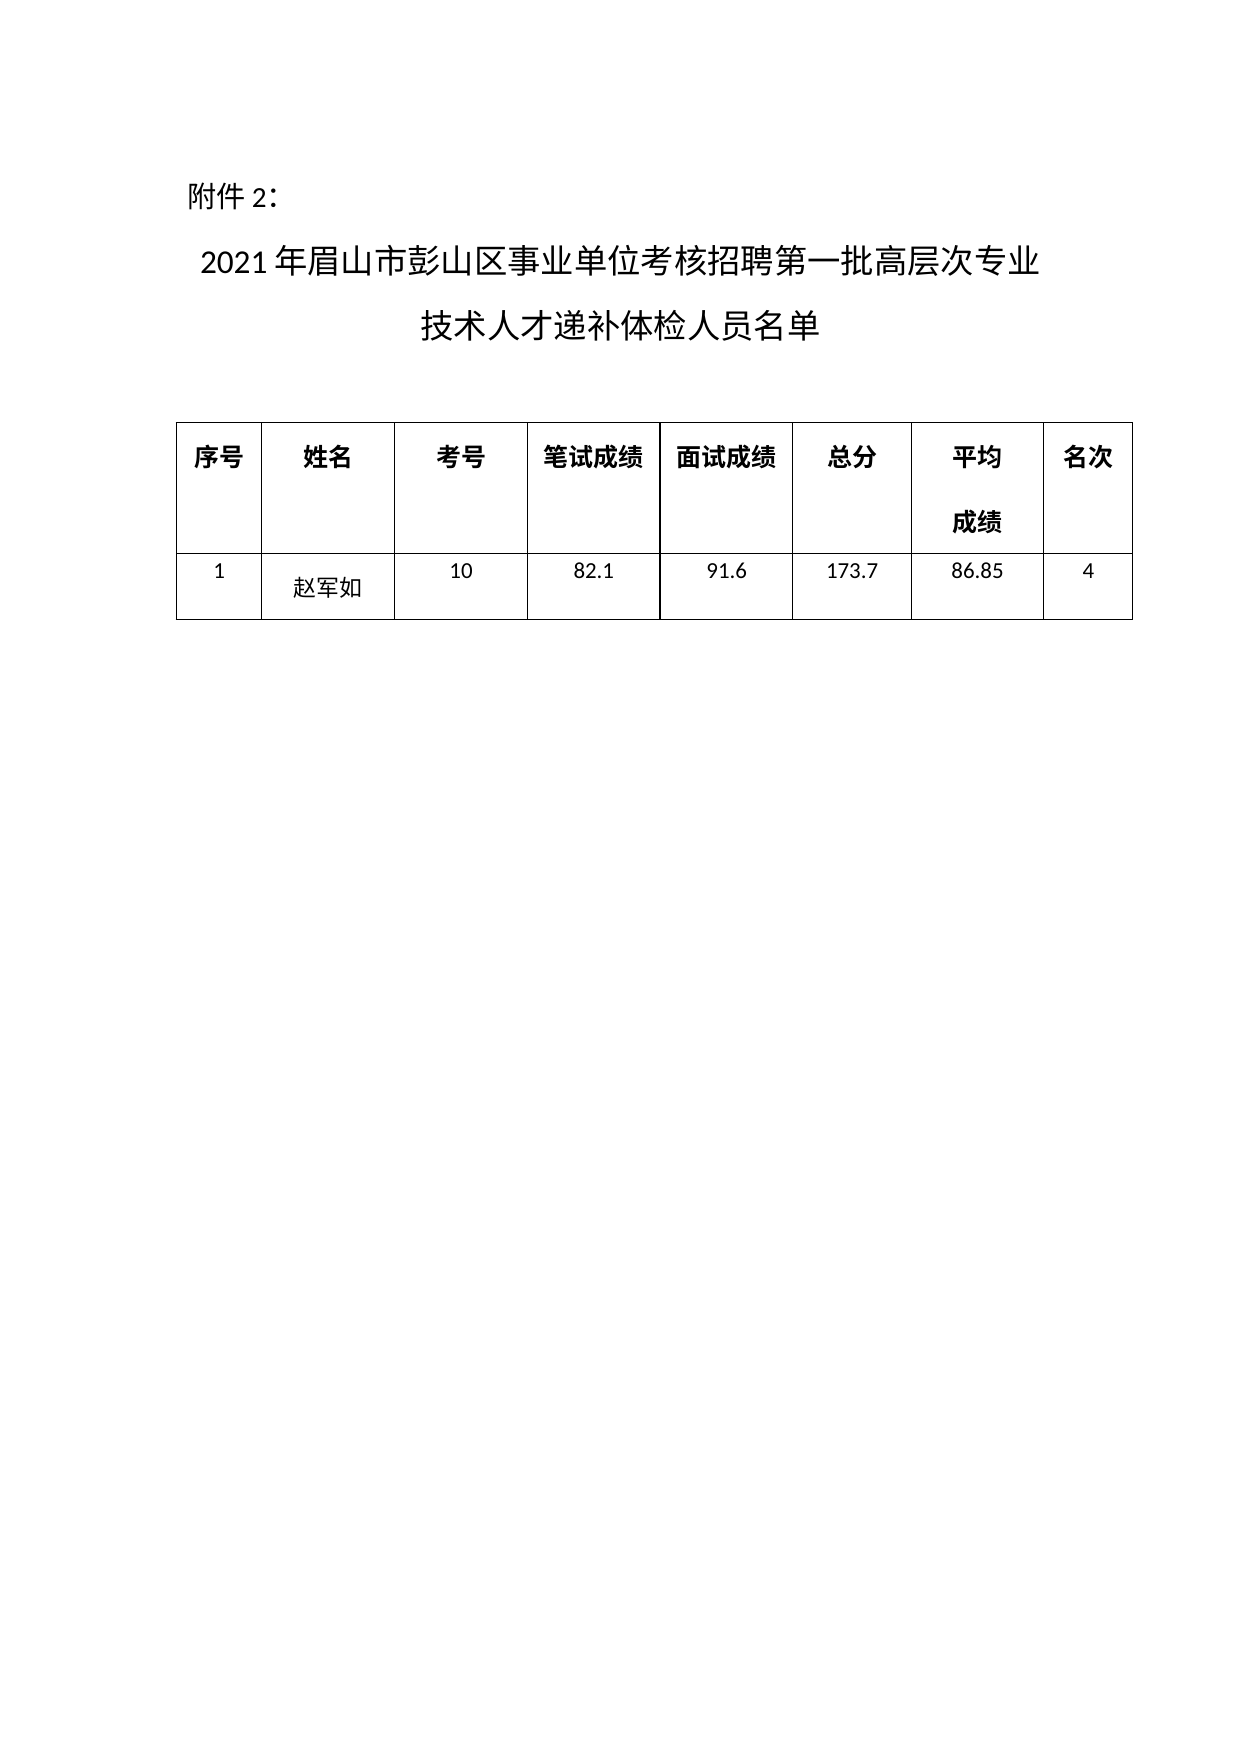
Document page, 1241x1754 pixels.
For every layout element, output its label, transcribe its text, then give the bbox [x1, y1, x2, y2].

table_header 笔试成绩 [528, 423, 659, 553]
table_cell 173.7 [793, 554, 911, 619]
table_header 考号 [395, 423, 527, 553]
table_header 名次 [1044, 423, 1132, 553]
table_cell 82.1 [528, 554, 659, 619]
table_header 面试成绩 [661, 423, 792, 553]
table_header 平均 成绩 [912, 423, 1043, 553]
table_header 总分 [793, 423, 911, 553]
table_cell 赵军如 [262, 554, 394, 619]
table_cell 86.85 [912, 554, 1043, 619]
table_cell 10 [395, 554, 527, 619]
text 附件2： [187, 162, 1053, 227]
table_header 姓名 [262, 423, 394, 553]
table_cell 1 [177, 554, 261, 619]
text 2021年眉山市彭山区事业单位考核招聘第一批高层次专业技术人才递补体检人员名单 [187, 227, 1053, 357]
table_cell 91.6 [661, 554, 792, 619]
table_cell 4 [1044, 554, 1132, 619]
table_header 序号 [177, 423, 261, 553]
